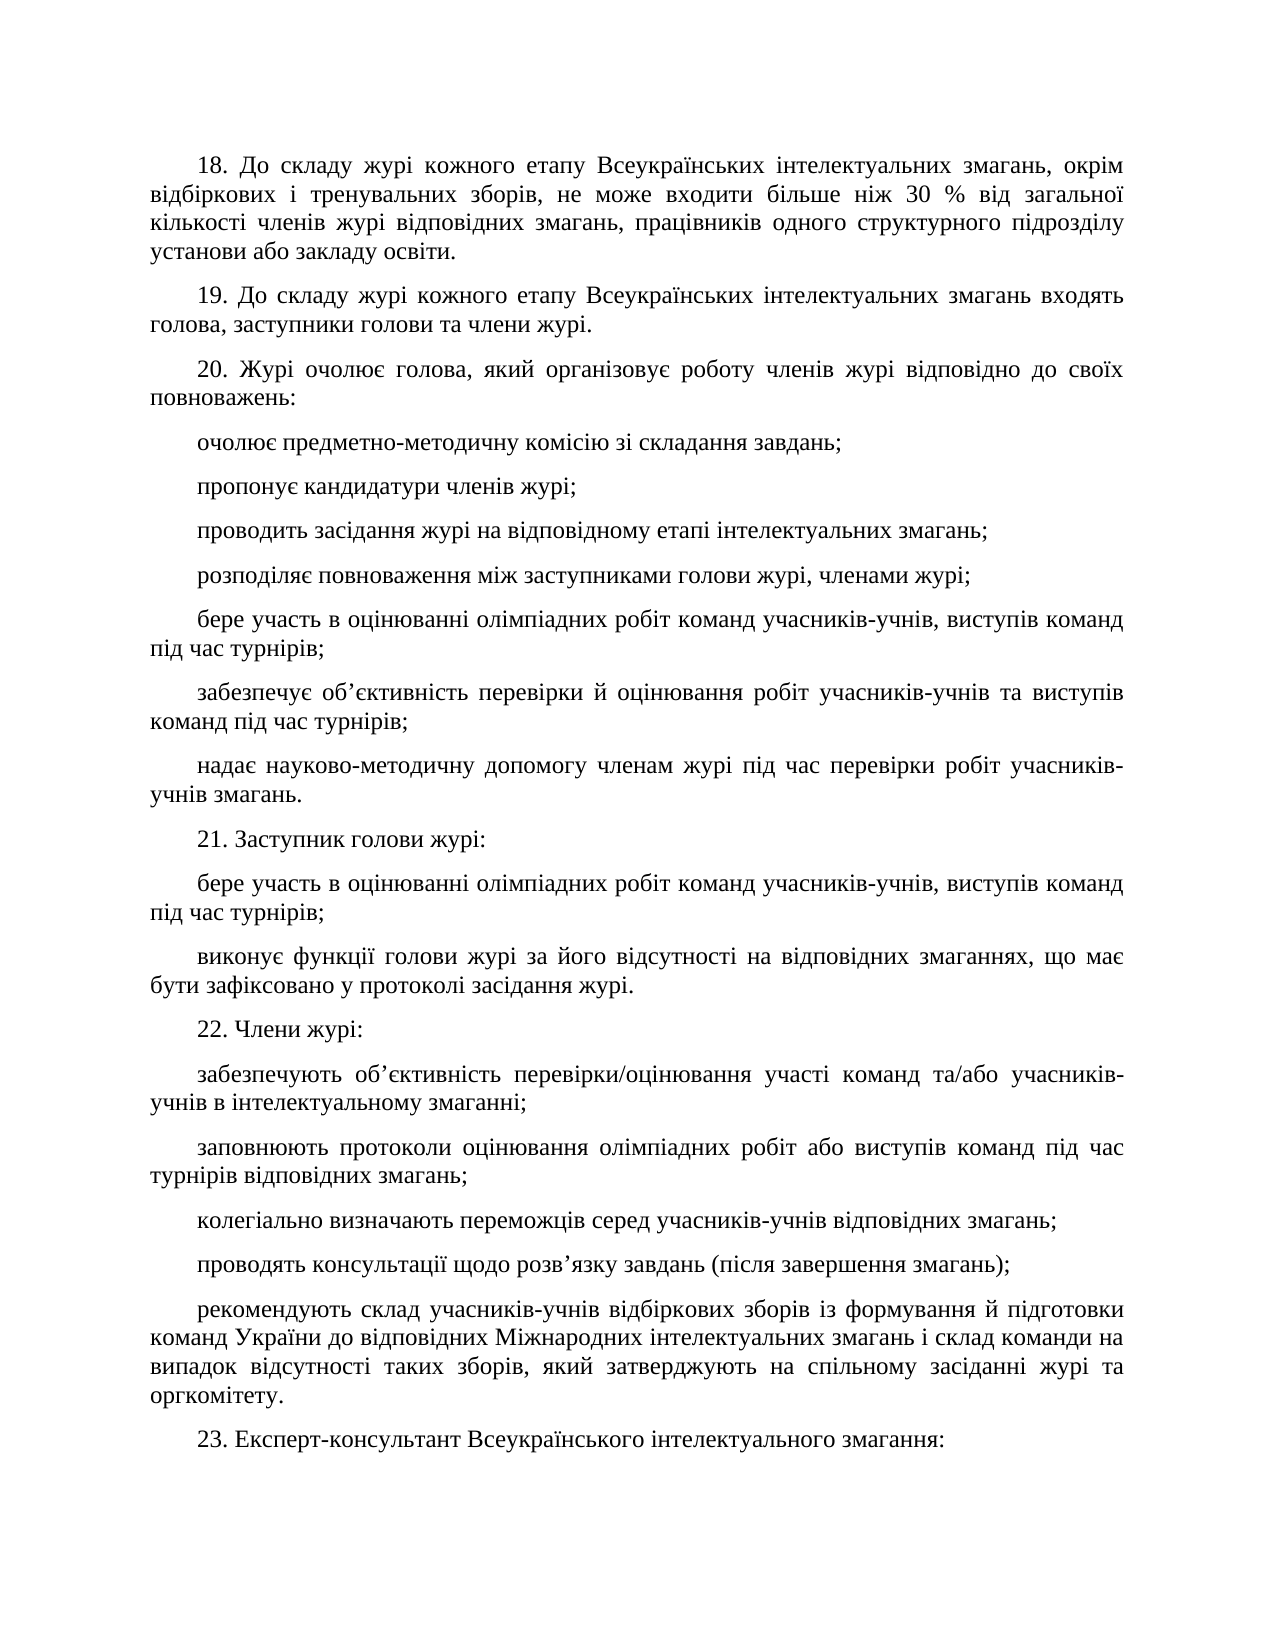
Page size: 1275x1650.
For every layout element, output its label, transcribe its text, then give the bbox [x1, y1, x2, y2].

text проводять консультації щодо розв’язку завдань (після завершення змагань); [150, 1249, 1125, 1278]
text забезпечує об’єктивність перевірки й оцінювання робіт учасників-учнів та виступів команд під час турнірів; [150, 677, 1125, 735]
text заповнюють протоколи оцінювання олімпіадних робіт або виступів команд під час турнірів відповідних змагань; [150, 1132, 1125, 1189]
text виконує функції голови журі за його відсутності на відповідних змаганнях, що має бути зафіксовано у протоколі засідання журі. [150, 941, 1125, 999]
text 21. Заступник голови журі: [150, 824, 1125, 852]
text бере участь в оцінюванні олімпіадних робіт команд учасників-учнів, виступів команд під час турнірів; [150, 868, 1125, 926]
text пропонує кандидатури членів журі; [150, 471, 1125, 500]
text надає науково-методичну допомогу членам журі під час перевірки робіт учасників-учнів змагань. [150, 751, 1125, 808]
text рекомендують склад учасників-учнів відбіркових зборів із формування й підготовки команд України до відповідних Міжнародних інтелектуальних змагань і склад команди на випадок відсутності таких зборів, який затверджують на спільному засіданні журі та оргкомітету. [150, 1294, 1125, 1409]
text колегіально визначають переможців серед учасників-учнів відповідних змагань; [150, 1205, 1125, 1234]
text бере участь в оцінюванні олімпіадних робіт команд учасників-учнів, виступів команд під час турнірів; [150, 604, 1125, 662]
text розподіляє повноваження між заступниками голови журі, членами журі; [150, 560, 1125, 589]
text 23. Експерт-консультант Всеукраїнського інтелектуального змагання: [150, 1424, 1125, 1453]
text проводить засідання журі на відповідному етапі інтелектуальних змагань; [150, 516, 1125, 544]
text очолює предметно-методичну комісію зі складання завдань; [150, 427, 1125, 456]
text 20. Журі очолює голова, який організовує роботу членів журі відповідно до своїх повноважень: [150, 354, 1125, 411]
text 22. Члени журі: [150, 1014, 1125, 1043]
text 18. До складу журі кожного етапу Всеукраїнських інтелектуальних змагань, окрім відбіркових і тренувальних зборів, не може входити більше ніж 30 % від загальної кількості членів журі відповідних змагань, працівників одного структурного підрозділу установи або закладу освіти. [150, 150, 1125, 265]
text 19. До складу журі кожного етапу Всеукраїнських інтелектуальних змагань входять голова, заступники голови та члени журі. [150, 281, 1125, 338]
text забезпечують об’єктивність перевірки/оцінювання участі команд та/або учасників-учнів в інтелектуальному змаганні; [150, 1059, 1125, 1116]
